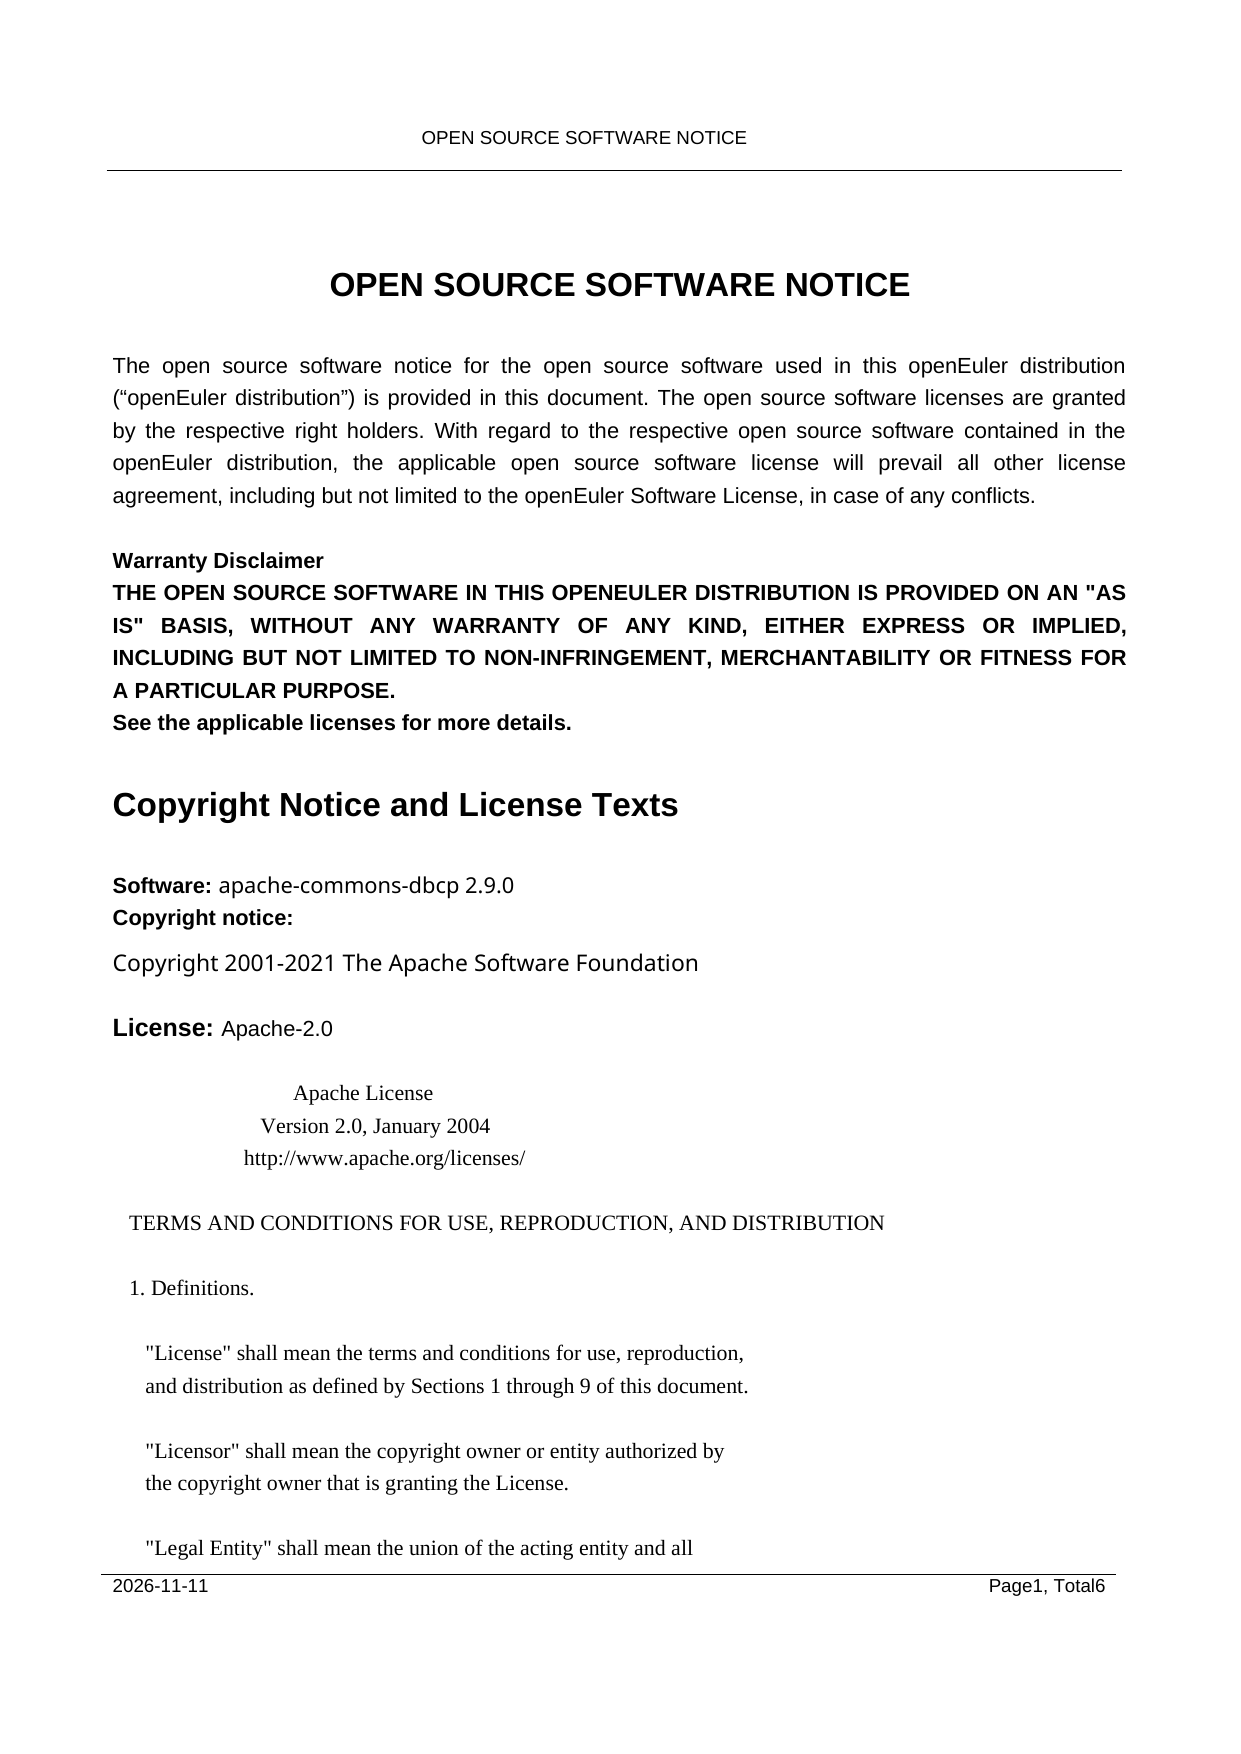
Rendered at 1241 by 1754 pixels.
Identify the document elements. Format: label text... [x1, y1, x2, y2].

text Copyright 2001-2021 The Apache Software Foundation [112, 947, 1128, 1012]
text Warranty Disclaimer [112, 544, 1128, 576]
text The open source software notice for the open source software used in this openEuler distribution (“openEuler distribution”) is provided in this document. The open source software licenses are granted by the respective right holders. With regard to the respective open source software contained in the openEuler distribution, the applicable open source software license will prevail all other license agreement, including but not limited to the openEuler Software License, in case of any conflicts. [112, 349, 1128, 511]
text Copyright Notice and License Texts [112, 771, 1128, 836]
text THE OPEN SOURCE SOFTWARE IN THIS OPENEULER DISTRIBUTION IS PROVIDED ON AN "AS IS" BASIS, WITHOUT ANY WARRANTY OF ANY KIND, EITHER EXPRESS OR IMPLIED, INCLUDING BUT NOT LIMITED TO NON-INFRINGEMENT, MERCHANTABILITY OR FITNESS FOR A PARTICULAR PURPOSE. See the applicable licenses for more details. [112, 576, 1128, 739]
text Copyright notice: [112, 901, 1128, 934]
text OPEN SOURCE SOFTWARE NOTICE [112, 251, 1128, 316]
text License: Apache-2.0 [112, 1012, 1128, 1044]
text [112, 1044, 1128, 1564]
title Software: apache-commons-dbcp 2.9.0 [112, 869, 1128, 901]
